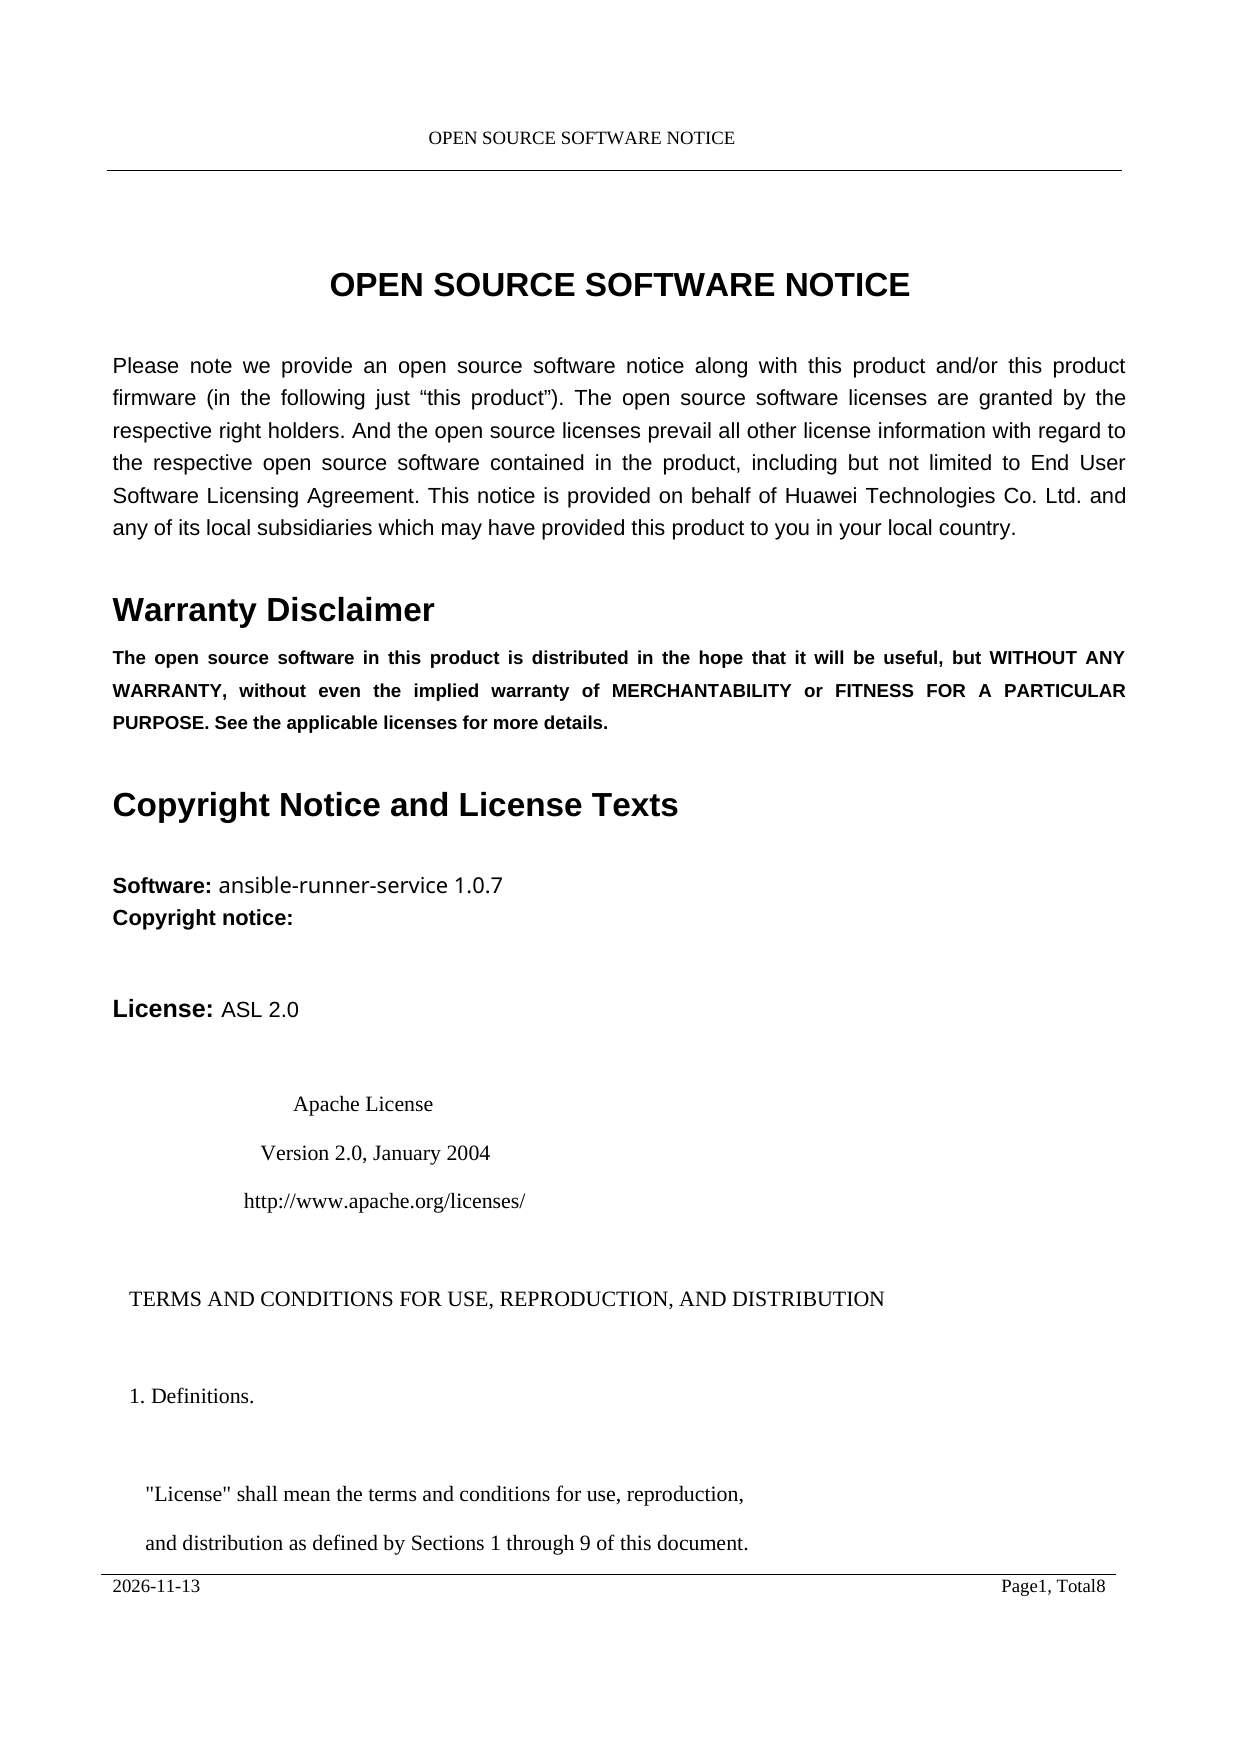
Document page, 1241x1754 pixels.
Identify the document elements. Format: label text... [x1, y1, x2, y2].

text The open source software in this product is distributed in the hope that it will be useful, but WITHOUT ANY WARRANTY, without even the implied warranty of MERCHANTABILITY or FITNESS FOR A PARTICULAR PURPOSE. See the applicable licenses for more details. [112, 641, 1128, 739]
text Copyright Notice and License Texts [112, 771, 1128, 836]
text Please note we provide an open source software notice along with this product and/or this product firmware (in the following just “this product”). The open source software licenses are granted by the respective right holders. And the open source licenses prevail all other license information with regard to the respective open source software contained in the product, including but not limited to End User Software Licensing Agreement. This notice is provided on behalf of Huawei Technologies Co. Ltd. and any of its local subsidiaries which may have provided this product to you in your local country. [112, 349, 1128, 544]
text Copyright notice: [112, 901, 1128, 934]
text License: ASL 2.0 [112, 992, 1128, 1024]
text OPEN SOURCE SOFTWARE NOTICE [112, 251, 1128, 316]
text Warranty Disclaimer [112, 576, 1128, 641]
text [112, 1038, 1128, 1558]
text Software: ansible-runner-service 1.0.7 [112, 869, 1128, 901]
